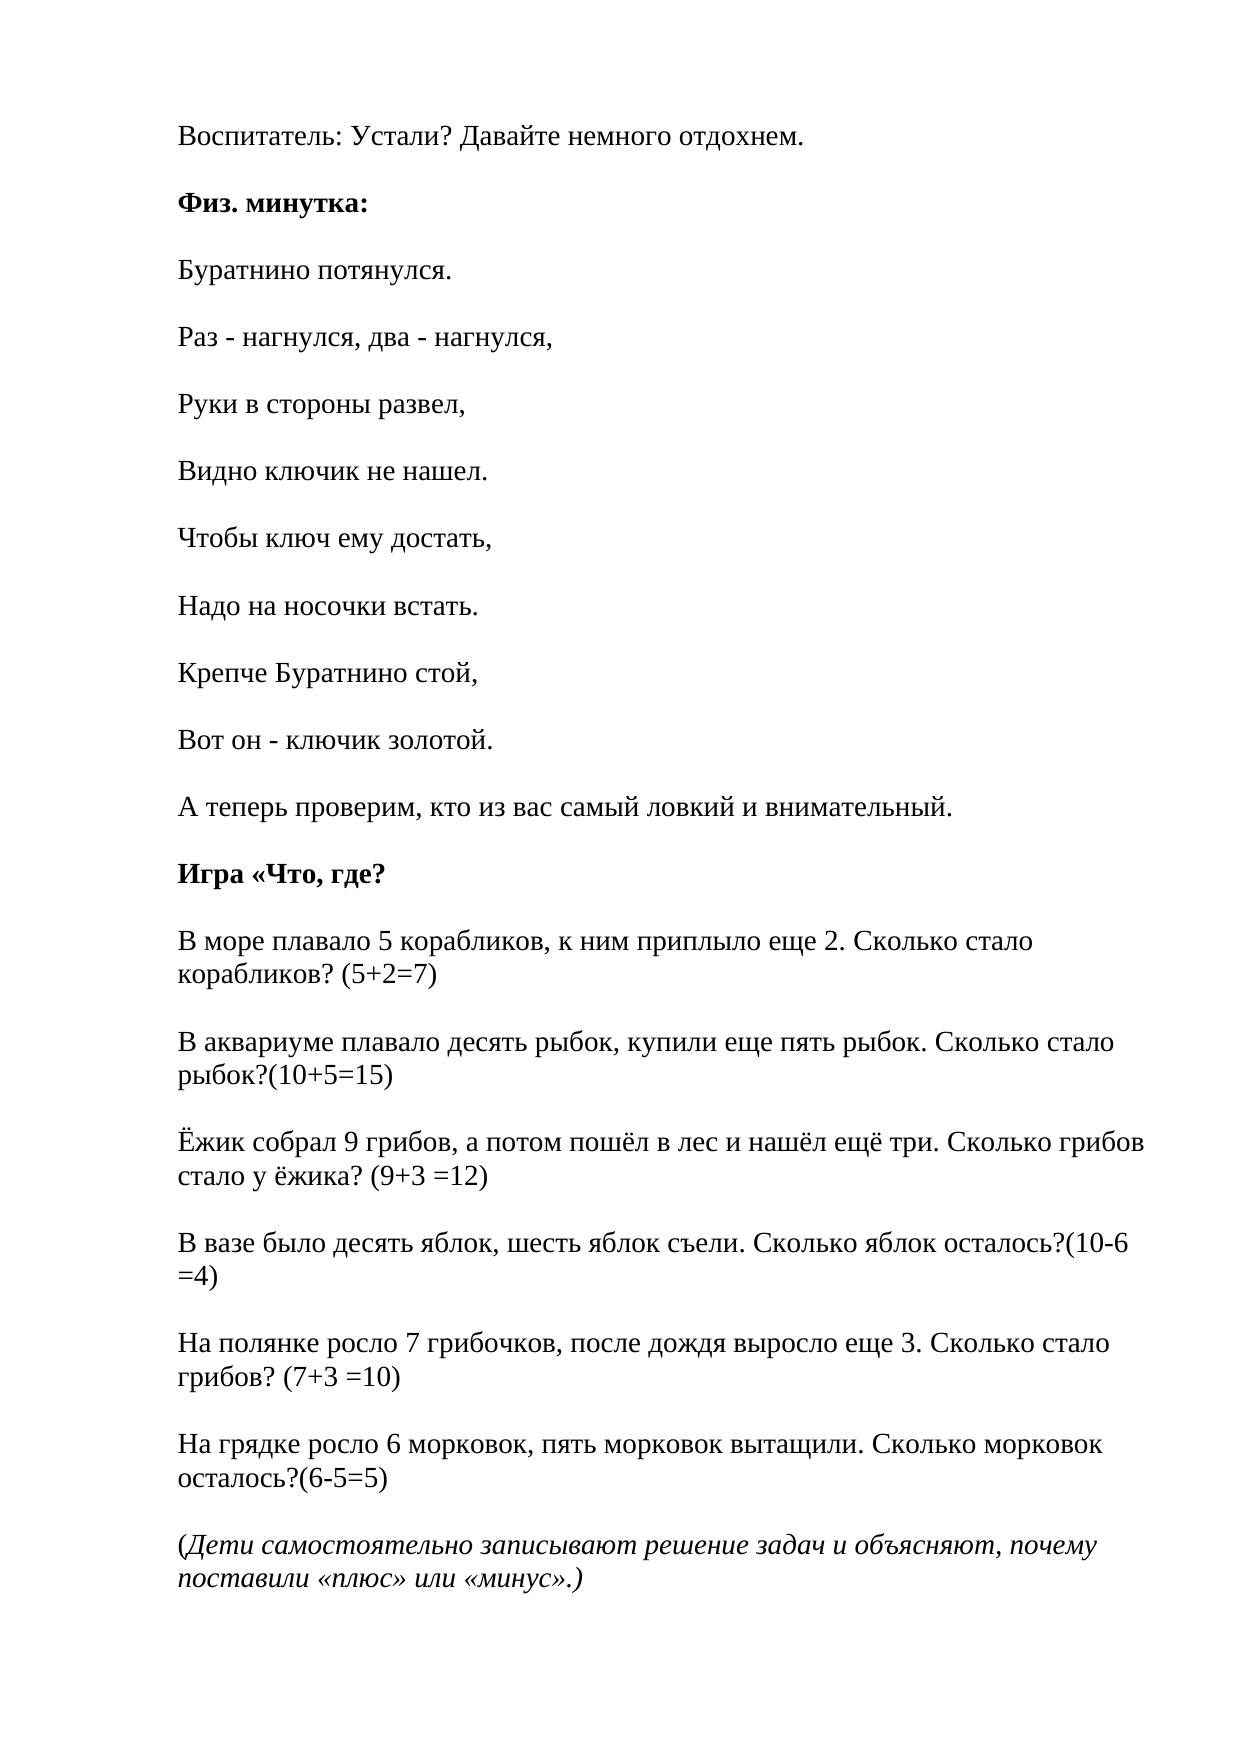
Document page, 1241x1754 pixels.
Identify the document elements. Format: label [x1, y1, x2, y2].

text [177, 118, 1152, 1627]
